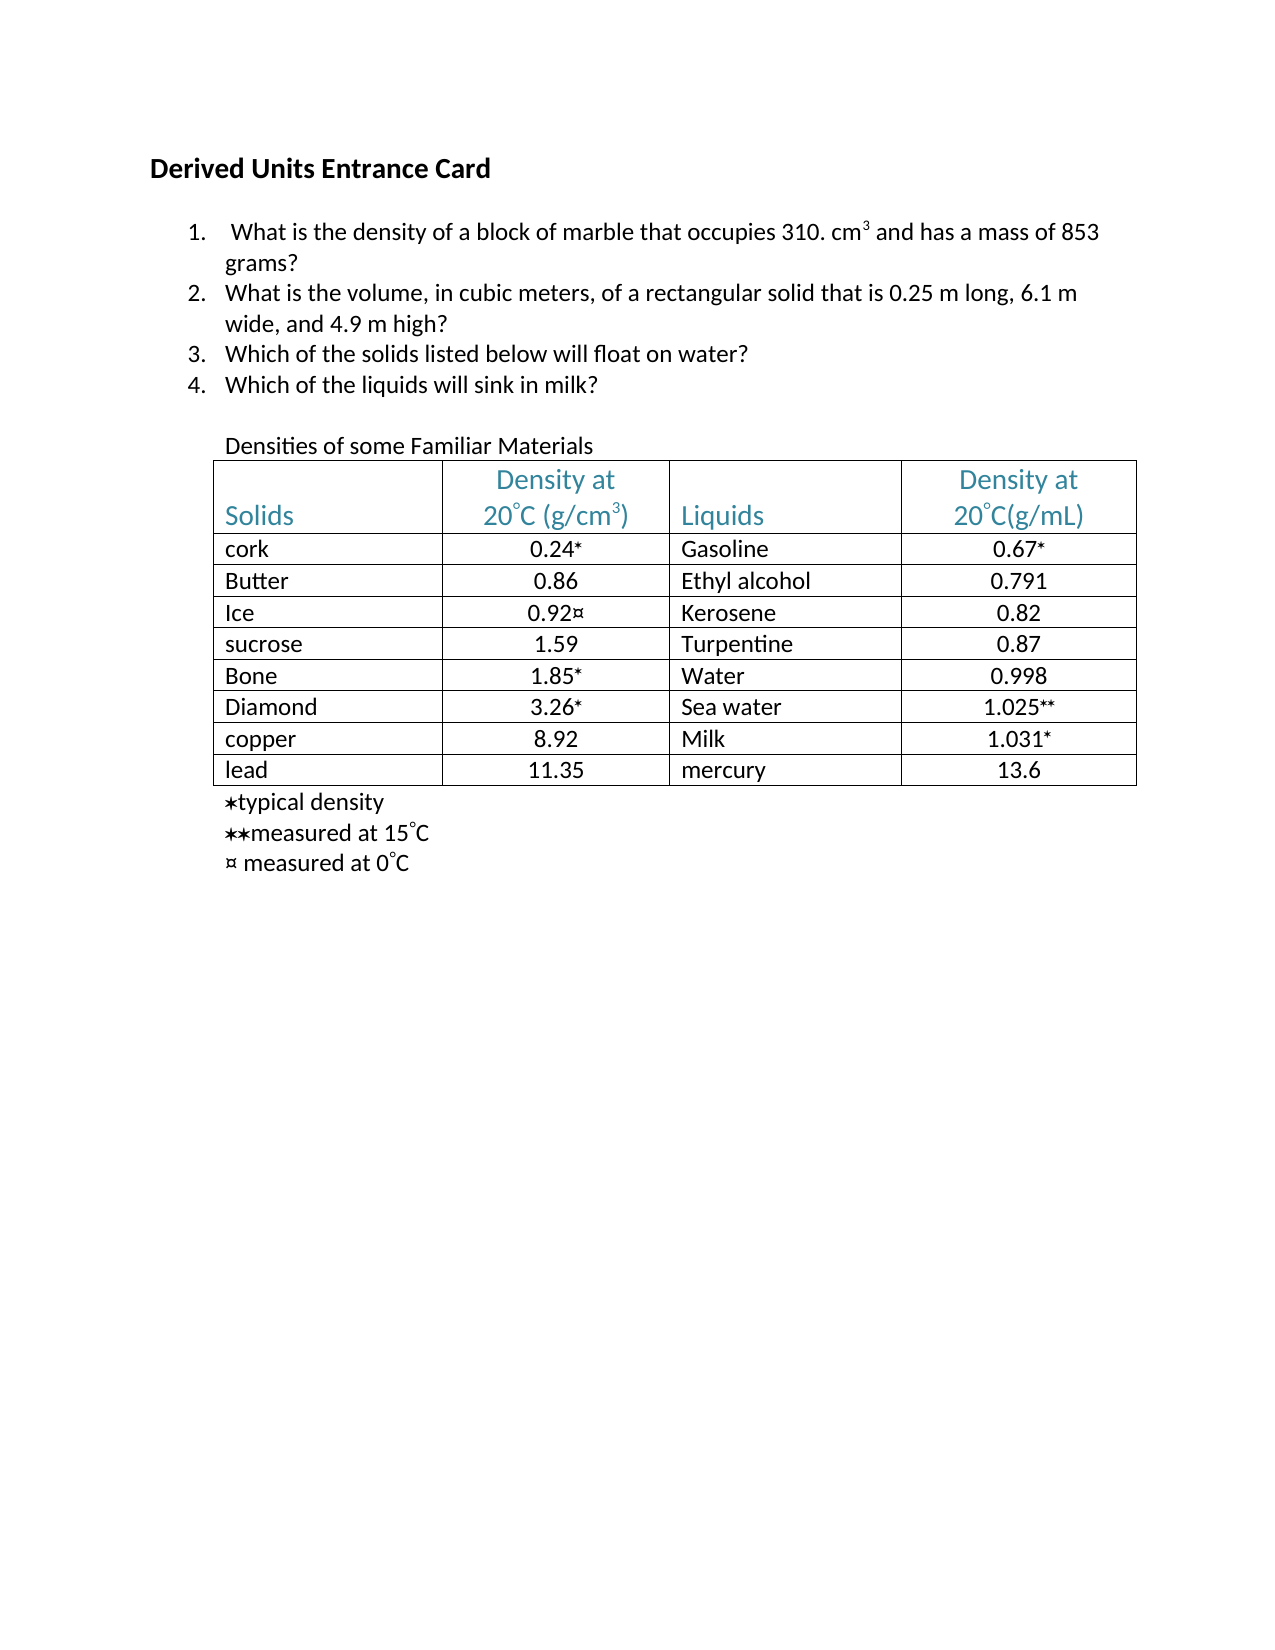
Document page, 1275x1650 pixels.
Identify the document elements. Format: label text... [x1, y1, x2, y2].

list Densities of some Familiar Materials [225, 430, 1125, 460]
table_cell cork [214, 534, 442, 564]
table_cell 0.67 [902, 534, 1136, 564]
table_cell 1.025 [902, 691, 1136, 722]
table_cell 1.031 [902, 723, 1136, 753]
table_cell 0.92¤ [443, 597, 669, 627]
list typical density [225, 786, 1125, 817]
list ¤ measured at 0C [225, 847, 1125, 878]
list What is the volume, in cubic meters, of a rectangular solid that is 0.25 m long, 6.1 m wide, and 4.9 m high? [187, 277, 1125, 338]
table_cell lead [214, 755, 442, 785]
table_cell 0.998 [902, 660, 1136, 690]
table_cell Bone [214, 660, 442, 690]
table_cell Turpentine [670, 628, 901, 659]
text Derived Units Entrance Card [150, 150, 1125, 186]
list Which of the solids listed below will float on water? [187, 338, 1125, 369]
table_cell 1.85 [443, 660, 669, 690]
table_cell Butter [214, 565, 442, 596]
table_header Density at 20C(g/mL) [902, 461, 1136, 533]
table_header Liquids [670, 461, 901, 533]
list Which of the liquids will sink in milk? [187, 369, 1125, 399]
table_cell 13.6 [902, 755, 1136, 785]
table_cell Gasoline [670, 534, 901, 564]
table_cell 3.26 [443, 691, 669, 722]
table_cell Kerosene [670, 597, 901, 627]
table_cell Water [670, 660, 901, 690]
table_cell 0.24 [443, 534, 669, 564]
table_header Density at 20C (g/cm3) [443, 461, 669, 533]
table_cell 0.86 [443, 565, 669, 596]
table_cell 0.791 [902, 565, 1136, 596]
list measured at 15C [225, 817, 1125, 847]
table_cell 0.82 [902, 597, 1136, 627]
list What is the density of a block of marble that occupies 310. cm3 and has a mass of 853 grams? [187, 216, 1125, 277]
table_header Solids [214, 461, 442, 533]
table_cell 1.59 [443, 628, 669, 659]
table_cell 11.35 [443, 755, 669, 785]
table_cell Ethyl alcohol [670, 565, 901, 596]
table_cell Ice [214, 597, 442, 627]
table_cell Sea water [670, 691, 901, 722]
table_cell Diamond [214, 691, 442, 722]
table_cell 0.87 [902, 628, 1136, 659]
table_cell Milk [670, 723, 901, 753]
table_cell 8.92 [443, 723, 669, 753]
table_cell sucrose [214, 628, 442, 659]
table_cell mercury [670, 755, 901, 785]
table_cell copper [214, 723, 442, 753]
